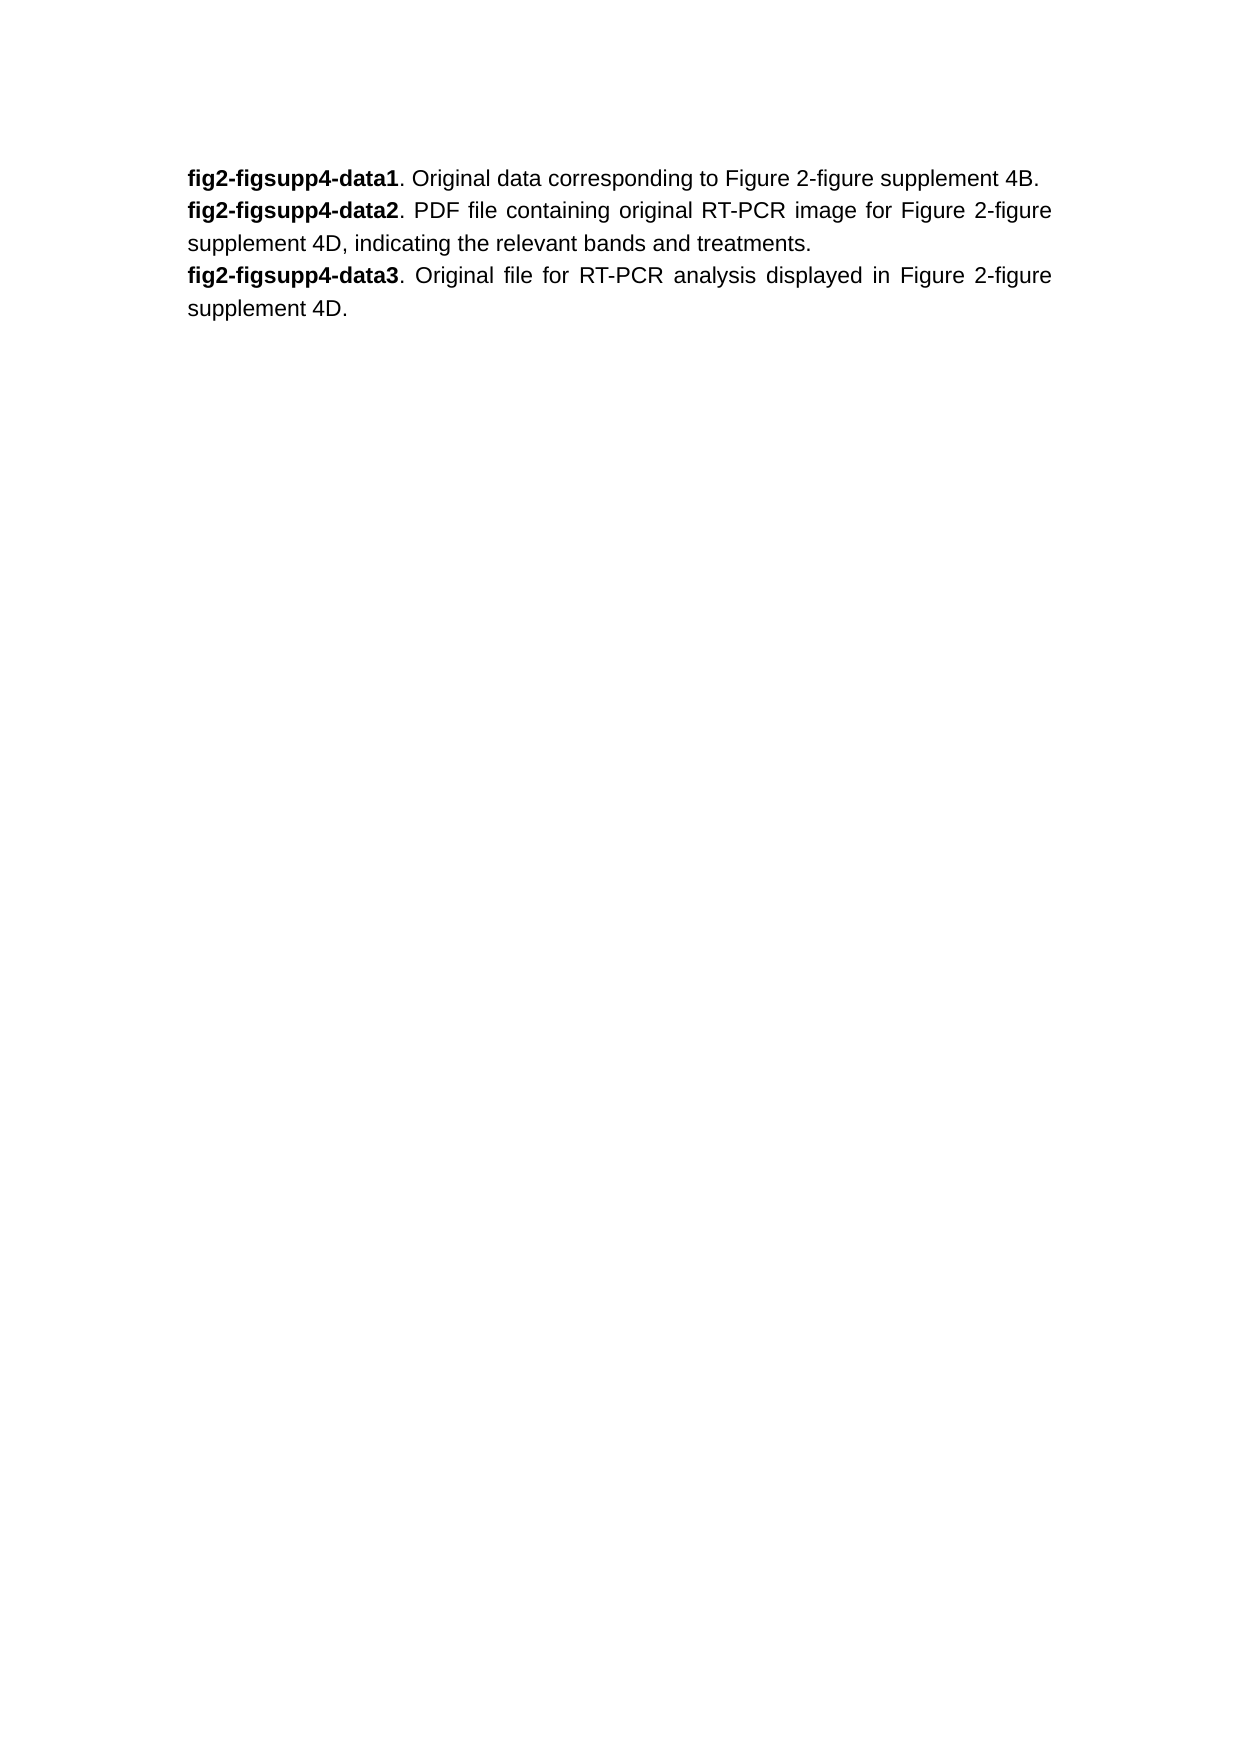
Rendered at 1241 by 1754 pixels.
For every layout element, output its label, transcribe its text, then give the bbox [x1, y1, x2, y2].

text fig2-figsupp4-data3. Original file for RT-PCR analysis displayed in Figure 2-figure supplement 4D. [187, 259, 1053, 324]
text fig2-figsupp4-data1. Original data corresponding to Figure 2-figure supplement 4B. [187, 162, 1053, 194]
text fig2-figsupp4-data2. PDF file containing original RT-PCR image for Figure 2-figure supplement 4D, indicating the relevant bands and treatments. [187, 194, 1053, 259]
